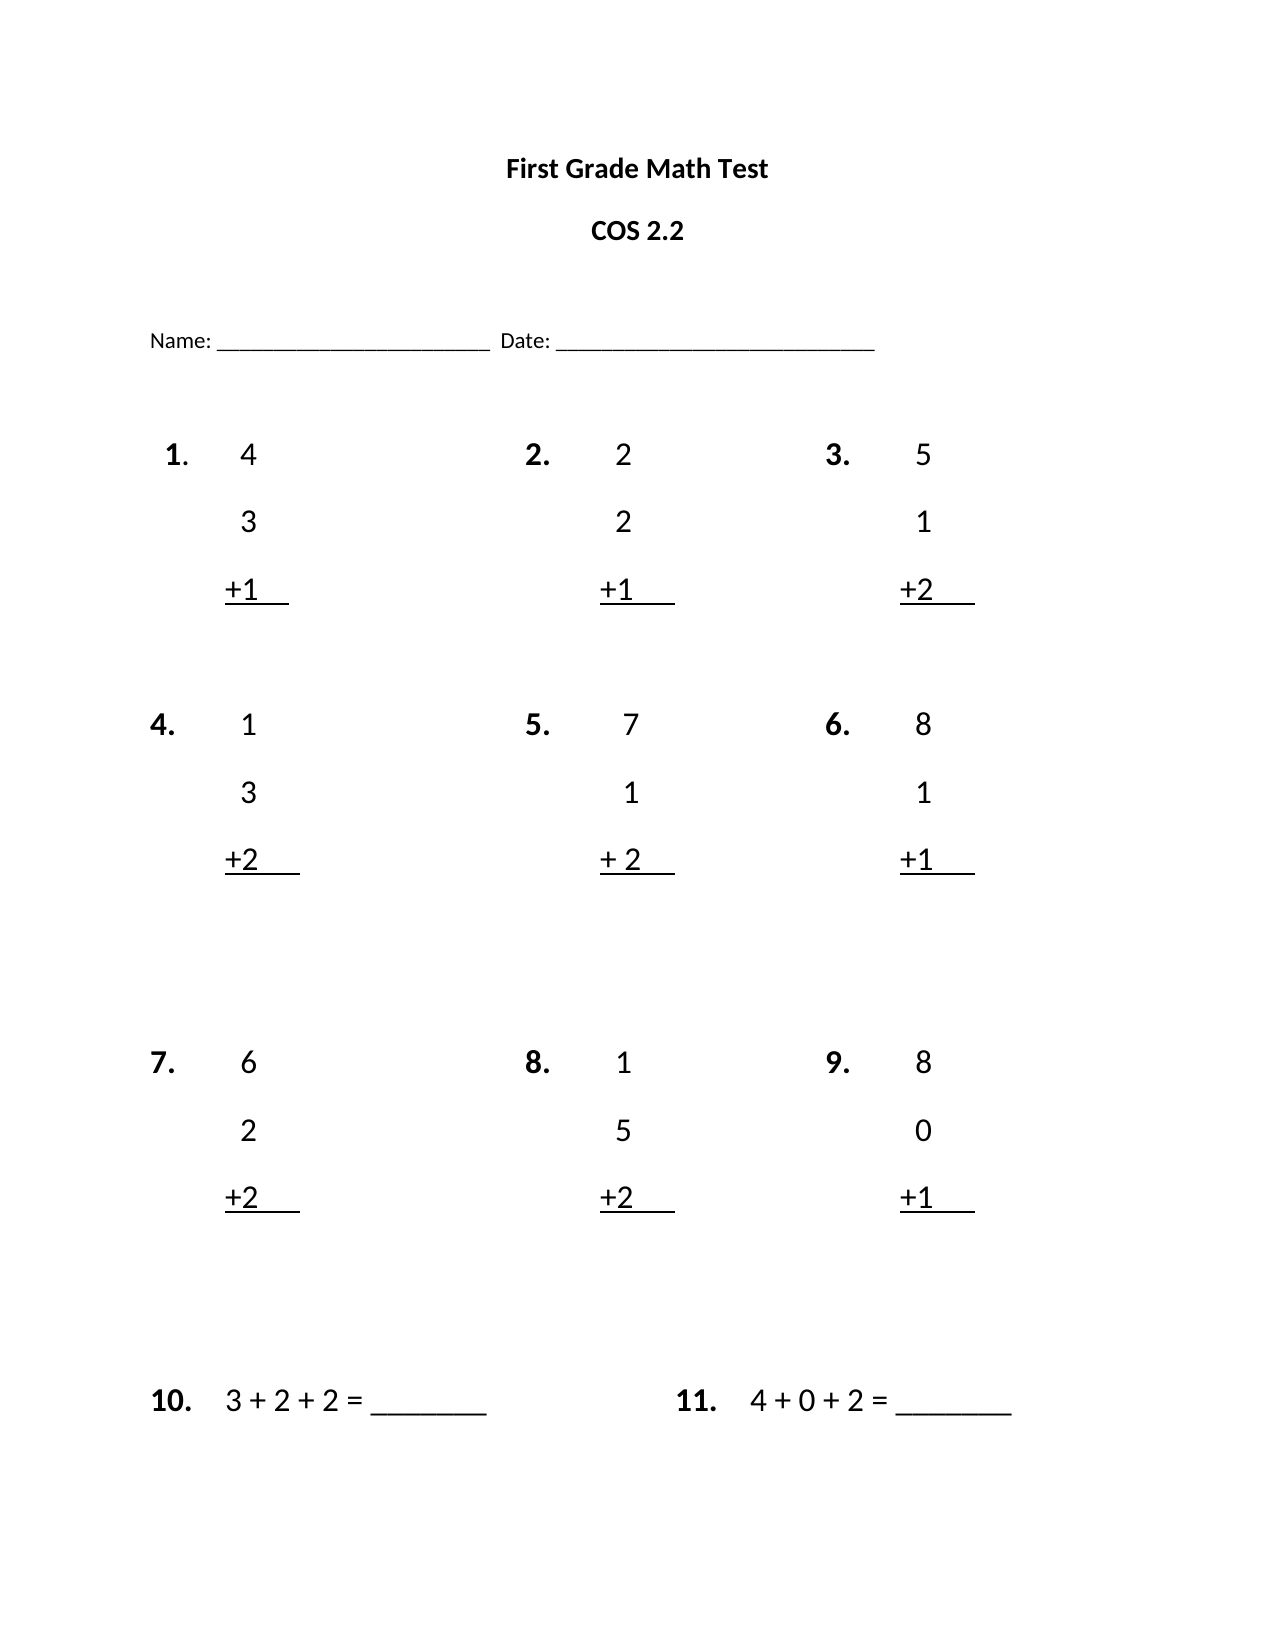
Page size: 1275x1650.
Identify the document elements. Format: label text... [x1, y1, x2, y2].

text 4. 1 5. 7 6. 8 [150, 703, 1125, 744]
text 10. 3 + 2 + 2 = _______ 11. 4 + 0 + 2 = _______ [150, 1379, 1125, 1420]
text COS 2.2 [150, 212, 1125, 247]
text +1 +1 +2 [150, 568, 1125, 608]
text First Grade Math Test [150, 150, 1125, 186]
text 1. 4 2. 2 3. 5 [164, 433, 1125, 473]
text 7. 6 8. 1 9. 8 [150, 1041, 1125, 1082]
text 2 5 0 [150, 1109, 1125, 1149]
text +2 + 2 +1 [150, 838, 1125, 879]
text Name: ________________________ Date: ____________________________ [150, 327, 1125, 354]
text 3 2 1 [150, 500, 1125, 541]
text 3 1 1 [150, 771, 1125, 811]
text +2 +2 +1 [150, 1176, 1125, 1217]
